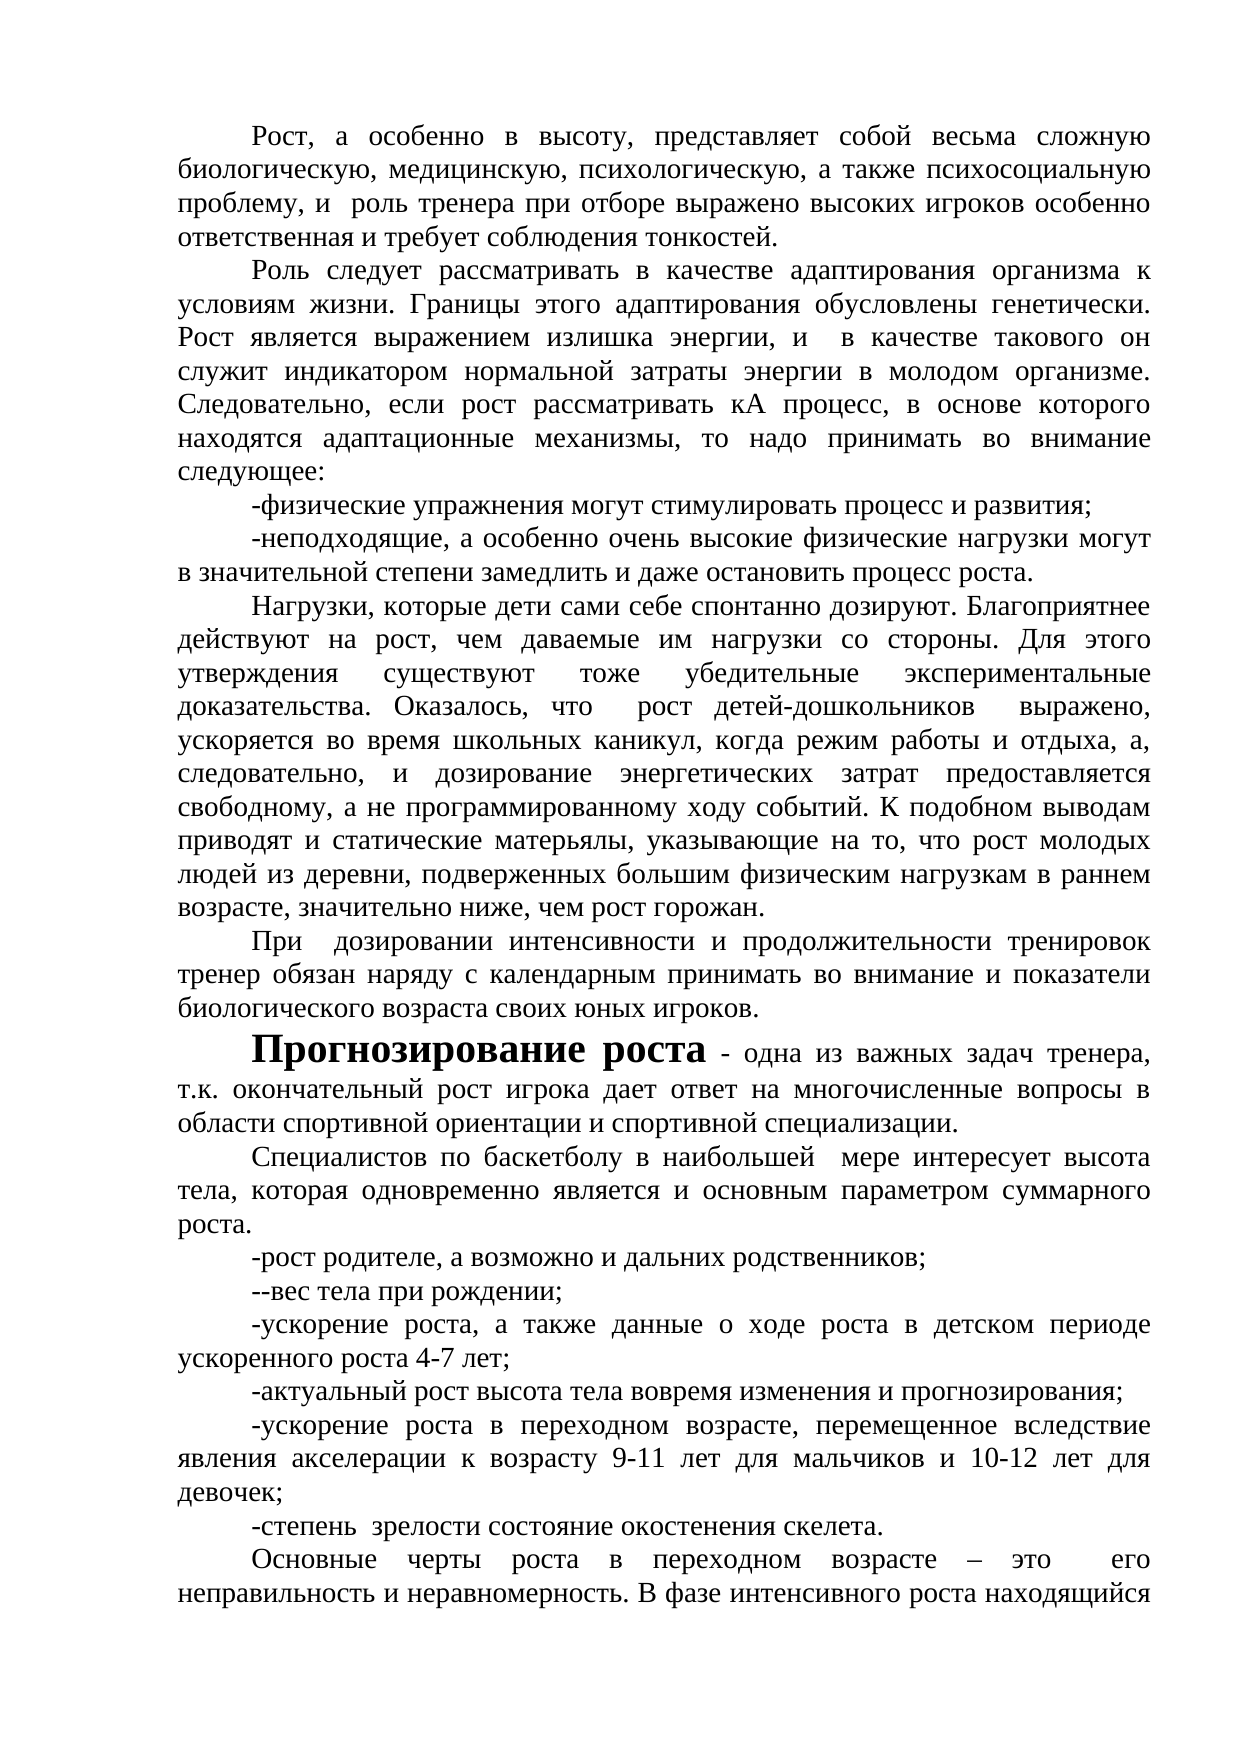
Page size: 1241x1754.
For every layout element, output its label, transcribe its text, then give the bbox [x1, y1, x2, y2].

text -рост родителе, а возможно и дальних родственников; [177, 1239, 1152, 1273]
text -физические упражнения могут стимулировать процесс и развития; [177, 487, 1152, 521]
text При дозировании интенсивности и продолжительности тренировок тренер обязан наряду с календарным принимать во внимание и показатели биологического возраста своих юных игроков. [177, 923, 1152, 1024]
text -ускорение роста в переходном возрасте, перемещенное вследствие явления акселерации к возрасту 9-11 лет для мальчиков и 10-12 лет для девочек; [177, 1407, 1152, 1508]
text Специалистов по баскетболу в наибольшей мере интересует высота тела, которая одновременно является и основным параметром суммарного роста. [177, 1139, 1152, 1239]
text -актуальный рост высота тела вовремя изменения и прогнозирования; [177, 1373, 1152, 1407]
text -степень зрелости состояние окостенения скелета. [177, 1508, 1152, 1541]
text Рост, а особенно в высоту, представляет собой весьма сложную биологическую, медицинскую, психологическую, а также психосоциальную проблему, и роль тренера при отборе выражено высоких игроков особенно ответственная и требует соблюдения тонкостей. [177, 118, 1152, 252]
text -неподходящие, а особенно очень высокие физические нагрузки могут в значительной степени замедлить и даже остановить процесс роста. [177, 521, 1152, 588]
text Нагрузки, которые дети сами себе спонтанно дозируют. Благоприятнее действуют на рост, чем даваемые им нагрузки со стороны. Для этого утверждения существуют тоже убедительные экспериментальные доказательства. Оказалось, что рост детей-дошкольников выражено, ускоряется во время школьных каникул, когда режим работы и отдыха, а, следовательно, и дозирование энергетических затрат предоставляется свободному, а не программированному ходу событий. К подобном выводам приводят и статические матерьялы, указывающие на то, что рост молодых людей из деревни, подверженных большим физическим нагрузкам в раннем возрасте, значительно ниже, чем рост горожан. [177, 588, 1152, 923]
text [177, 1541, 1152, 1608]
text -ускорение роста, а также данные о ходе роста в детском периоде ускоренного роста 4-7 лет; [177, 1306, 1152, 1373]
text Роль следует рассматривать в качестве адаптирования организма к условиям жизни. Границы этого адаптирования обусловлены генетически. Рост является выражением излишка энергии, и в качестве такового он служит индикатором нормальной затраты энергии в молодом организме. Следовательно, если рост рассматривать кА процесс, в основе которого находятся адаптационные механизмы, то надо принимать во внимание следующее: [177, 252, 1152, 487]
text Прогнозирование роста - одна из важных задач тренера, т.к. окончательный рост игрока дает ответ на многочисленные вопросы в области спортивной ориентации и спортивной специализации. [177, 1024, 1152, 1139]
text --вес тела при рождении; [177, 1273, 1152, 1306]
